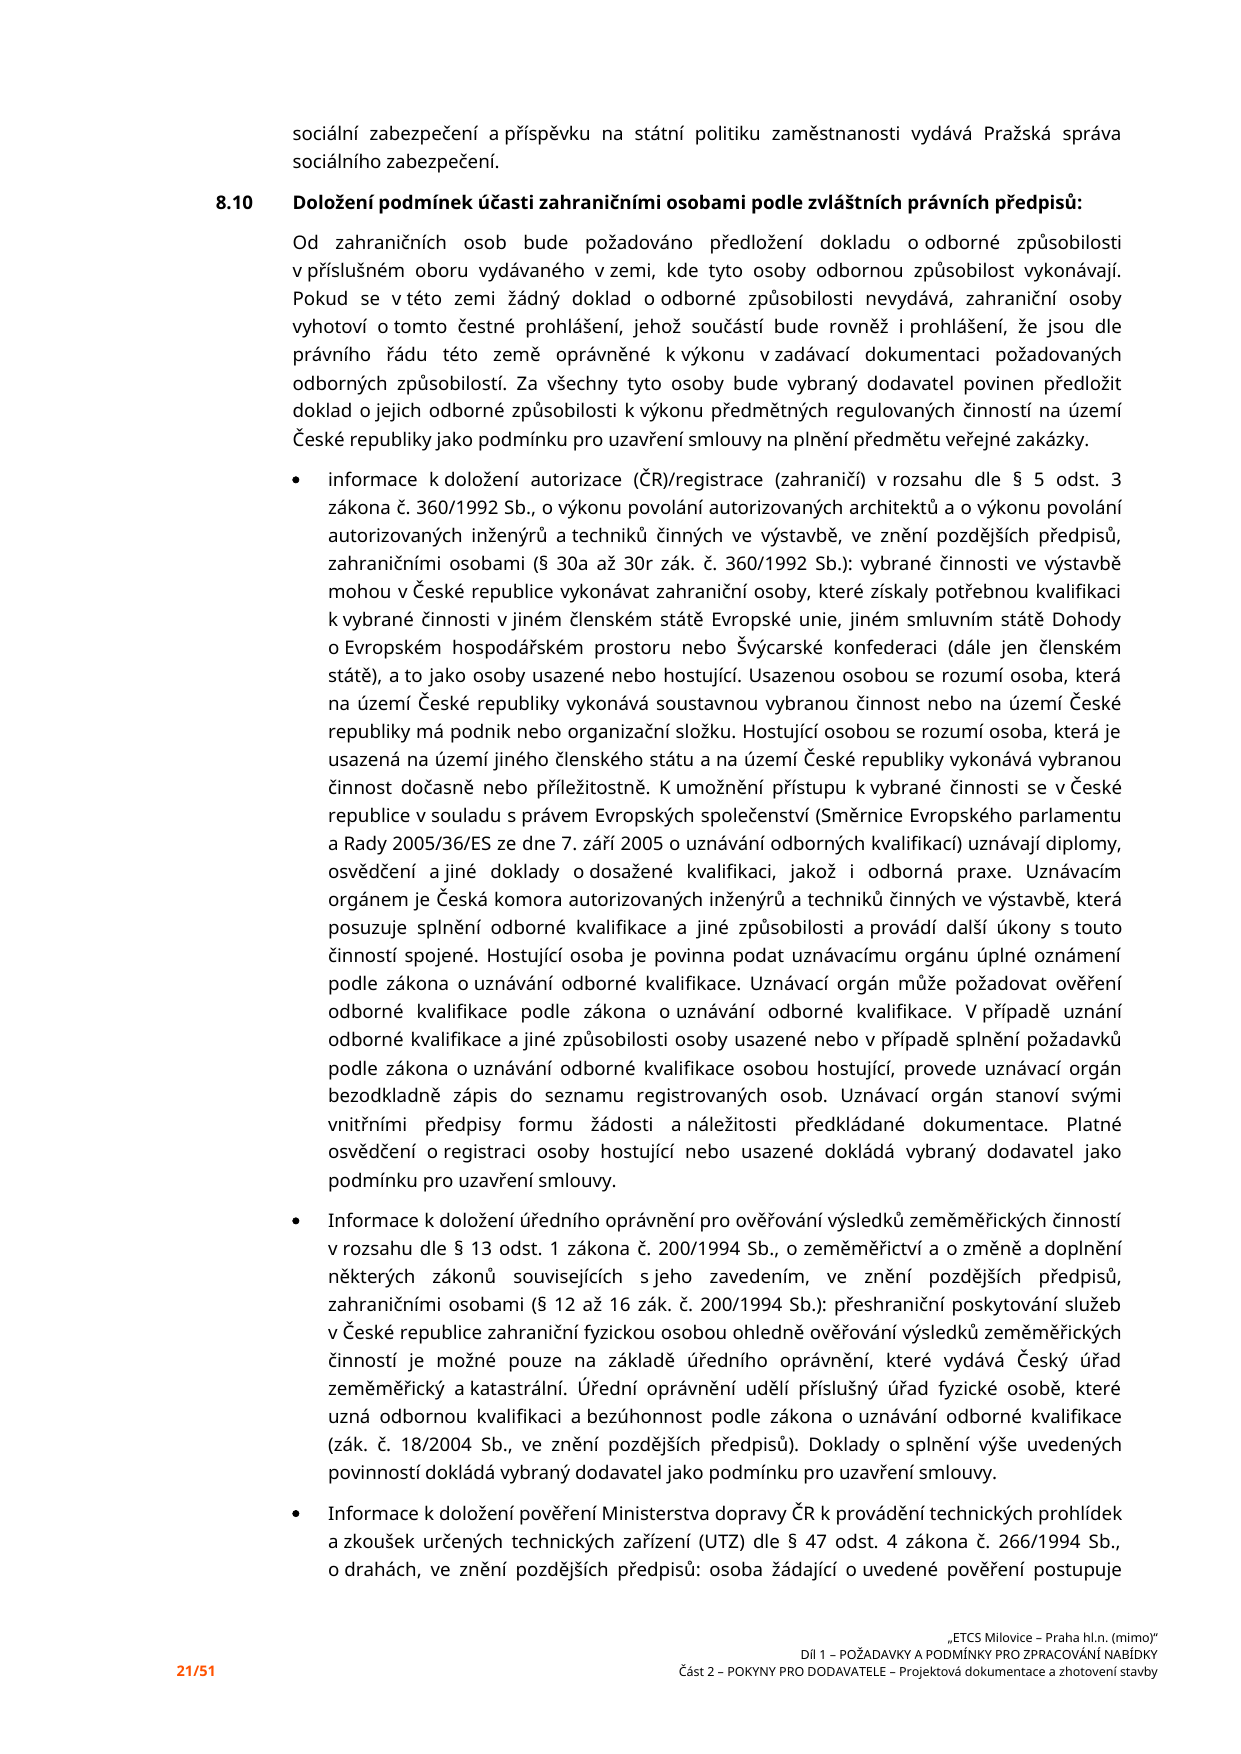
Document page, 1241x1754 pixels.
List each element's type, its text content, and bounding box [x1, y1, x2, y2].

text informace k doložení autorizace (ČR)/registrace (zahraničí) v rozsahu dle § 5 odst. 3 zákona č. 360/1992 Sb., o výkonu povolání autorizovaných architektů a o výkonu povolání autorizovaných inženýrů a techniků činných ve výstavbě, ve znění pozdějších předpisů, zahraničními osobami (§ 30a až 30r zák. č. 360/1992 Sb.): vybrané činnosti ve výstavbě mohou v České republice vykonávat zahraniční osoby, které získaly potřebnou kvalifikaci k vybrané činnosti v jiném členském státě Evropské unie, jiném smluvním státě Dohody o Evropském hospodářském prostoru nebo Švýcarské konfederaci (dále jen členském státě), a to jako osoby usazené nebo hostující. Usazenou osobou se rozumí osoba, která na území České republiky vykonává soustavnou vybranou činnost nebo na území České republiky má podnik nebo organizační složku. Hostující osobou se rozumí osoba, která je usazená na území jiného členského státu a na území České republiky vykonává vybranou činnost dočasně nebo příležitostně. K umožnění přístupu k vybrané činnosti se v České republice v souladu s právem Evropských společenství (Směrnice Evropského parlamentu a Rady 2005/36/ES ze dne 7. září 2005 o uznávání odborných kvalifikací) uznávají diplomy, osvědčení a jiné doklady o dosažené kvalifikaci, jakož i odborná praxe. Uznávacím orgánem je Česká komora autorizovaných inženýrů a techniků činných ve výstavbě, která posuzuje splnění odborné kvalifikace a jiné způsobilosti a provádí další úkony s touto činností spojené. Hostující osoba je povinna podat uznávacímu orgánu úplné oznámení podle zákona o uznávání odborné kvalifikace. Uznávací orgán může požadovat ověření odborné kvalifikace podle zákona o uznávání odborné kvalifikace. V případě uznání odborné kvalifikace a jiné způsobilosti osoby usazené nebo v případě splnění požadavků podle zákona o uznávání odborné kvalifikace osobou hostující, provede uznávací orgán bezodkladně zápis do seznamu registrovaných osob. Uznávací orgán stanoví svými vnitřními předpisy formu žádosti a náležitosti předkládané dokumentace. Platné osvědčení o registraci osoby hostující nebo usazené dokládá vybraný dodavatel jako podmínku pro uzavření smlouvy. [292, 466, 1122, 1192]
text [292, 1500, 1122, 1582]
text Od zahraničních osob bude požadováno předložení dokladu o odborné způsobilosti v příslušném oboru vydávaného v zemi, kde tyto osoby odbornou způsobilost vykonávají. Pokud se v této zemi žádný doklad o odborné způsobilosti nevydává, zahraniční osoby vyhotoví o tomto čestné prohlášení, jehož součástí bude rovněž i prohlášení, že jsou dle právního řádu této země oprávněné k výkonu v zadávací dokumentaci požadovaných odborných způsobilostí. Za všechny tyto osoby bude vybraný dodavatel povinen předložit doklad o jejich odborné způsobilosti k výkonu předmětných regulovaných činností na území České republiky jako podmínku pro uzavření smlouvy na plnění předmětu veřejné zakázky. [292, 230, 1122, 451]
text Doložení podmínek účasti zahraničními osobami podle zvláštních právních předpisů: [216, 189, 1122, 215]
text Informace k doložení úředního oprávnění pro ověřování výsledků zeměměřických činností v rozsahu dle § 13 odst. 1 zákona č. 200/1994 Sb., o zeměměřictví a o změně a doplnění některých zákonů souvisejících s jeho zavedením, ve znění pozdějších předpisů, zahraničními osobami (§ 12 až 16 zák. č. 200/1994 Sb.): přeshraniční poskytování služeb v České republice zahraniční fyzickou osobou ohledně ověřování výsledků zeměměřických činností je možné pouze na základě úředního oprávnění, které vydává Český úřad zeměměřický a katastrální. Úřední oprávnění udělí příslušný úřad fyzické osobě, které uzná odbornou kvalifikaci a bezúhonnost podle zákona o uznávání odborné kvalifikace (zák. č. 18/2004 Sb., ve znění pozdějších předpisů). Doklady o splnění výše uvedených povinností dokládá vybraný dodavatel jako podmínku pro uzavření smlouvy. [292, 1207, 1122, 1485]
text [292, 121, 1122, 174]
